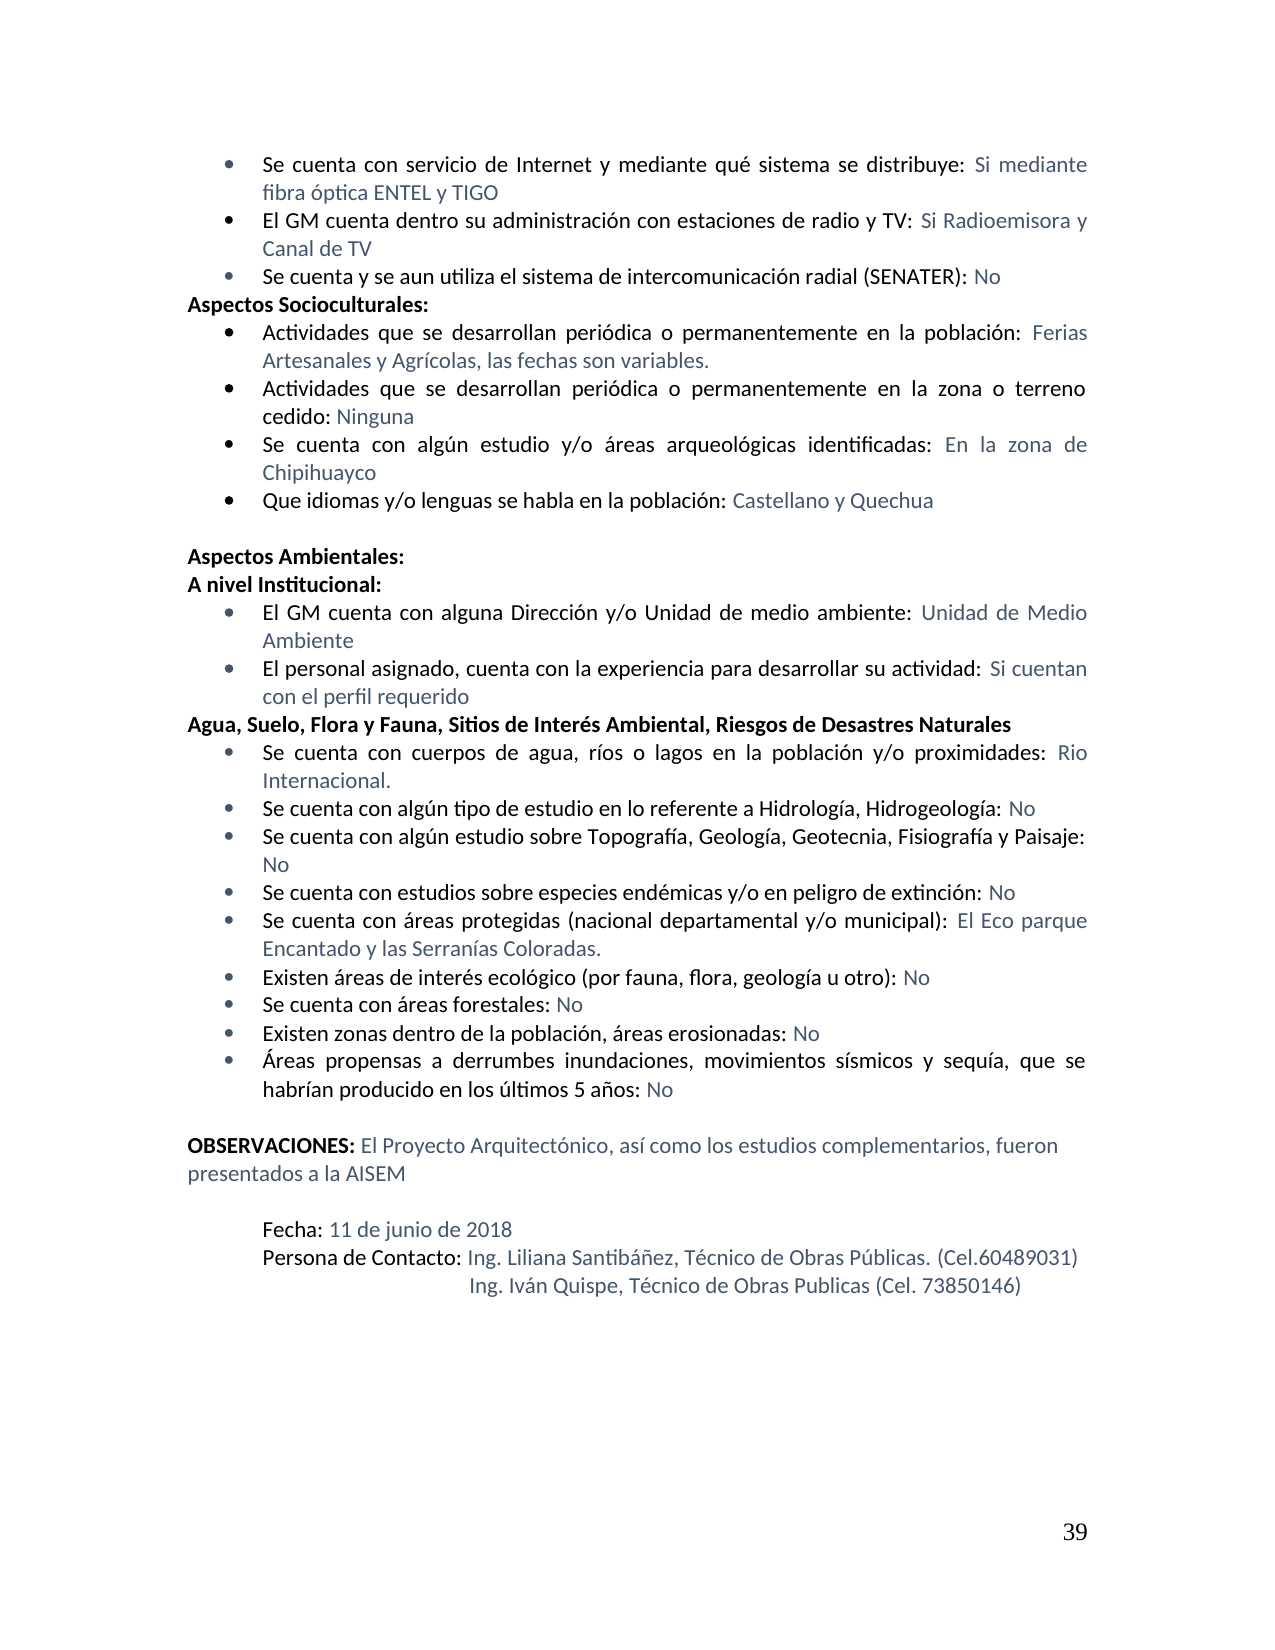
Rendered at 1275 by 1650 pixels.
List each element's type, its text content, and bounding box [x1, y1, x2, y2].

list Se cuenta con servicio de Internet y mediante qué sistema se distribuye: Si mediante fibra óptica ENTEL y TIGO [225, 150, 1087, 206]
list Se cuenta con algún estudio sobre Topografía, Geología, Geotecnia, Fisiografía y Paisaje: No [225, 822, 1087, 878]
text Aspectos Socioculturales: [187, 290, 1087, 318]
list El GM cuenta dentro su administración con estaciones de radio y TV: Si Radioemisora y Canal de TV [225, 206, 1087, 262]
list Actividades que se desarrollan periódica o permanentemente en la zona o terreno cedido: Ninguna [225, 374, 1087, 430]
list Se cuenta con áreas forestales: No [225, 991, 1087, 1019]
list El GM cuenta con alguna Dirección y/o Unidad de medio ambiente: Unidad de Medio Ambiente [225, 598, 1087, 654]
list El personal asignado, cuenta con la experiencia para desarrollar su actividad: Si cuentan con el perfil requerido [225, 654, 1087, 710]
list Se cuenta y se aun utiliza el sistema de intercomunicación radial (SENATER): No [225, 262, 1087, 290]
list Actividades que se desarrollan periódica o permanentemente en la población: Ferias Artesanales y Agrícolas, las fechas son variables. [225, 318, 1087, 374]
text OBSERVACIONES: El Proyecto Arquitectónico, así como los estudios complementarios, fueron presentados a la AISEM [187, 1131, 1087, 1187]
list Se cuenta con algún tipo de estudio en lo referente a Hidrología, Hidrogeología: No [225, 794, 1087, 822]
text A nivel Institucional: [187, 570, 1087, 598]
list Existen zonas dentro de la población, áreas erosionadas: No [225, 1019, 1087, 1047]
list Se cuenta con áreas protegidas (nacional departamental y/o municipal): El Eco parque Encantado y las Serranías Coloradas. [225, 907, 1087, 963]
list Existen áreas de interés ecológico (por fauna, flora, geología u otro): No [225, 963, 1087, 991]
list Se cuenta con algún estudio y/o áreas arqueológicas identificadas: En la zona de Chipihuayco [225, 430, 1087, 486]
text Aspectos Ambientales: [187, 542, 1087, 570]
list Áreas propensas a derrumbes inundaciones, movimientos sísmicos y sequía, que se habrían producido en los últimos 5 años: No [225, 1047, 1087, 1103]
list Ing. Iván Quispe, Técnico de Obras Publicas (Cel. 73850146) [292, 1271, 1087, 1299]
list Se cuenta con estudios sobre especies endémicas y/o en peligro de extinción: No [225, 878, 1087, 907]
list Fecha: 11 de junio de 2018 [262, 1215, 1087, 1243]
list Se cuenta con cuerpos de agua, ríos o lagos en la población y/o proximidades: Rio Internacional. [225, 738, 1087, 794]
list Persona de Contacto: Ing. Liliana Santibáñez, Técnico de Obras Públicas. (Cel.60489031) [187, 1243, 1087, 1271]
text Agua, Suelo, Flora y Fauna, Sitios de Interés Ambiental, Riesgos de Desastres Naturales [187, 710, 1087, 738]
list Que idiomas y/o lenguas se habla en la población: Castellano y Quechua [225, 486, 1087, 514]
